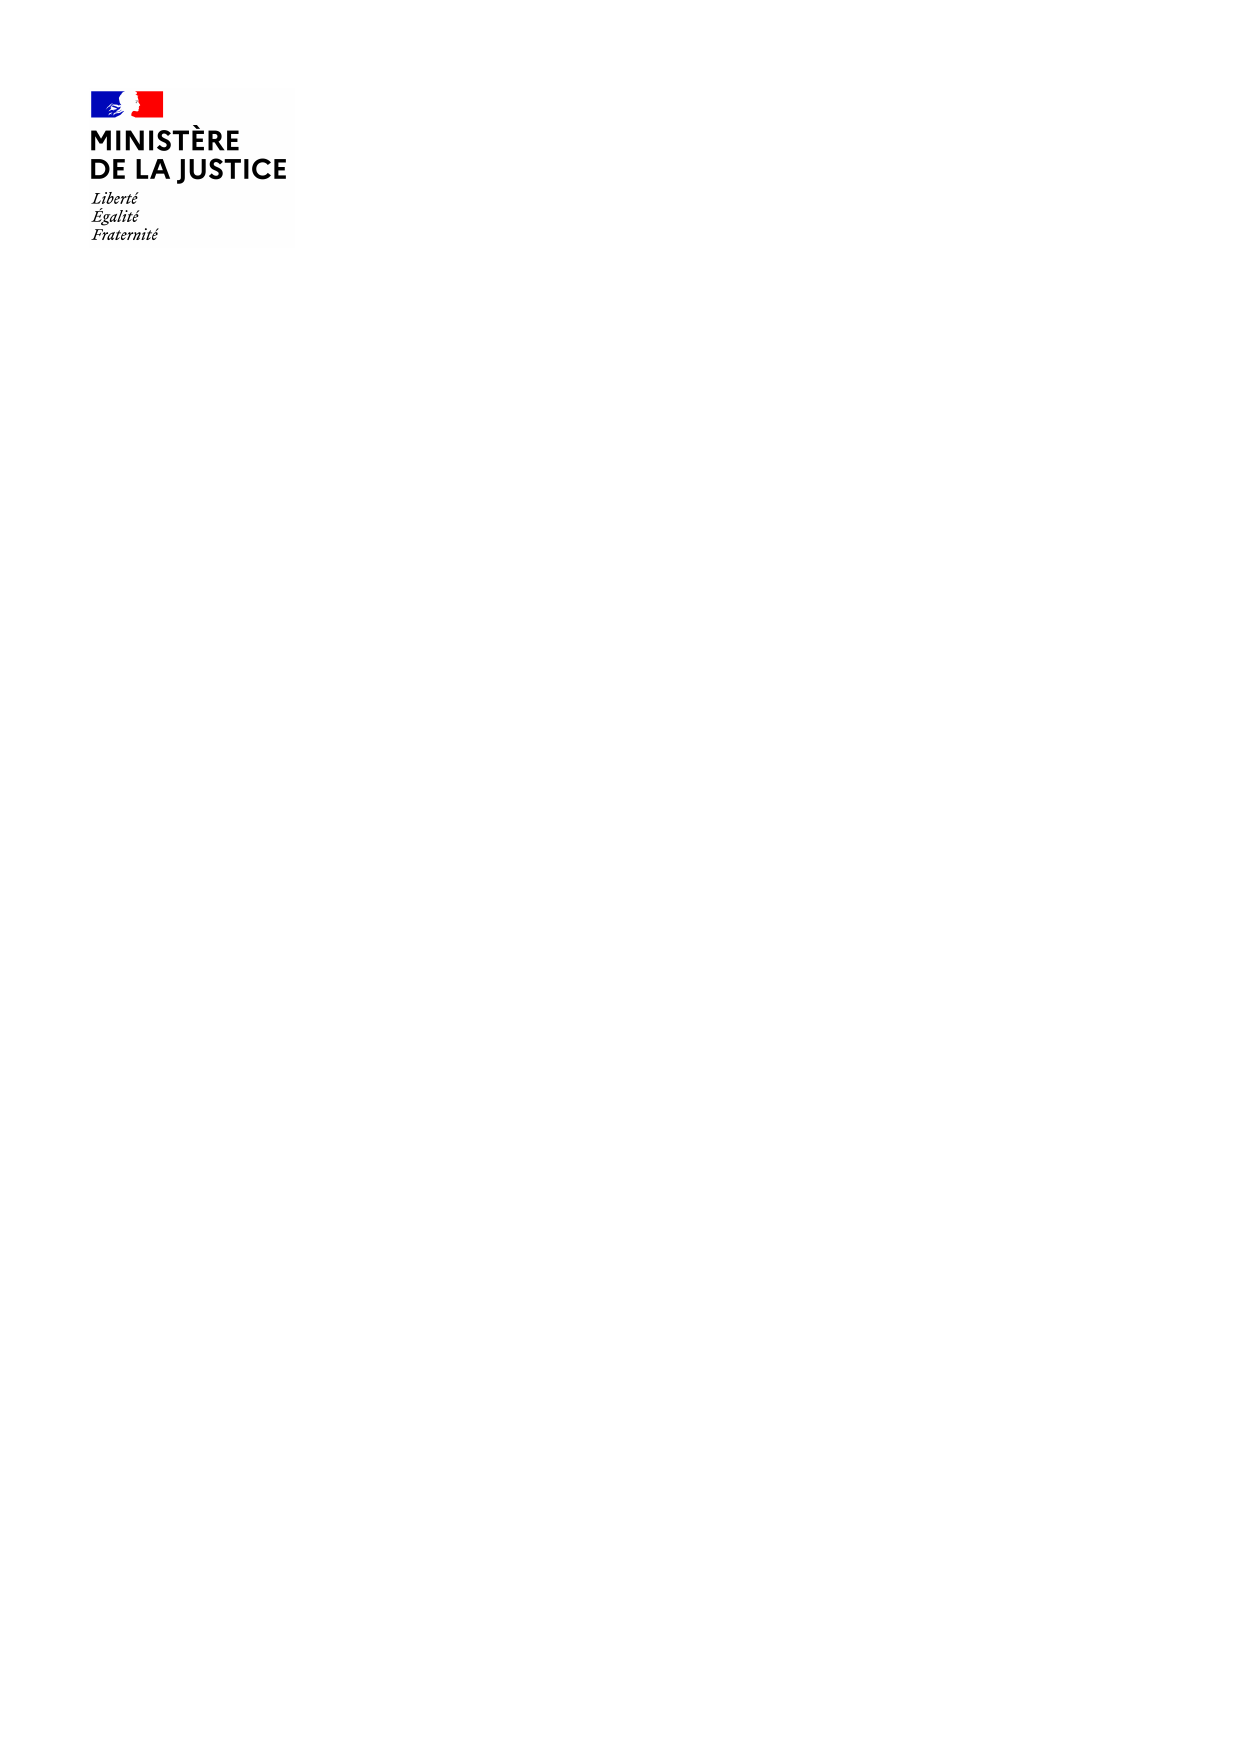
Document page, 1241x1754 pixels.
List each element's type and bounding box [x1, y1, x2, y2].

picture [88, 88, 295, 248]
